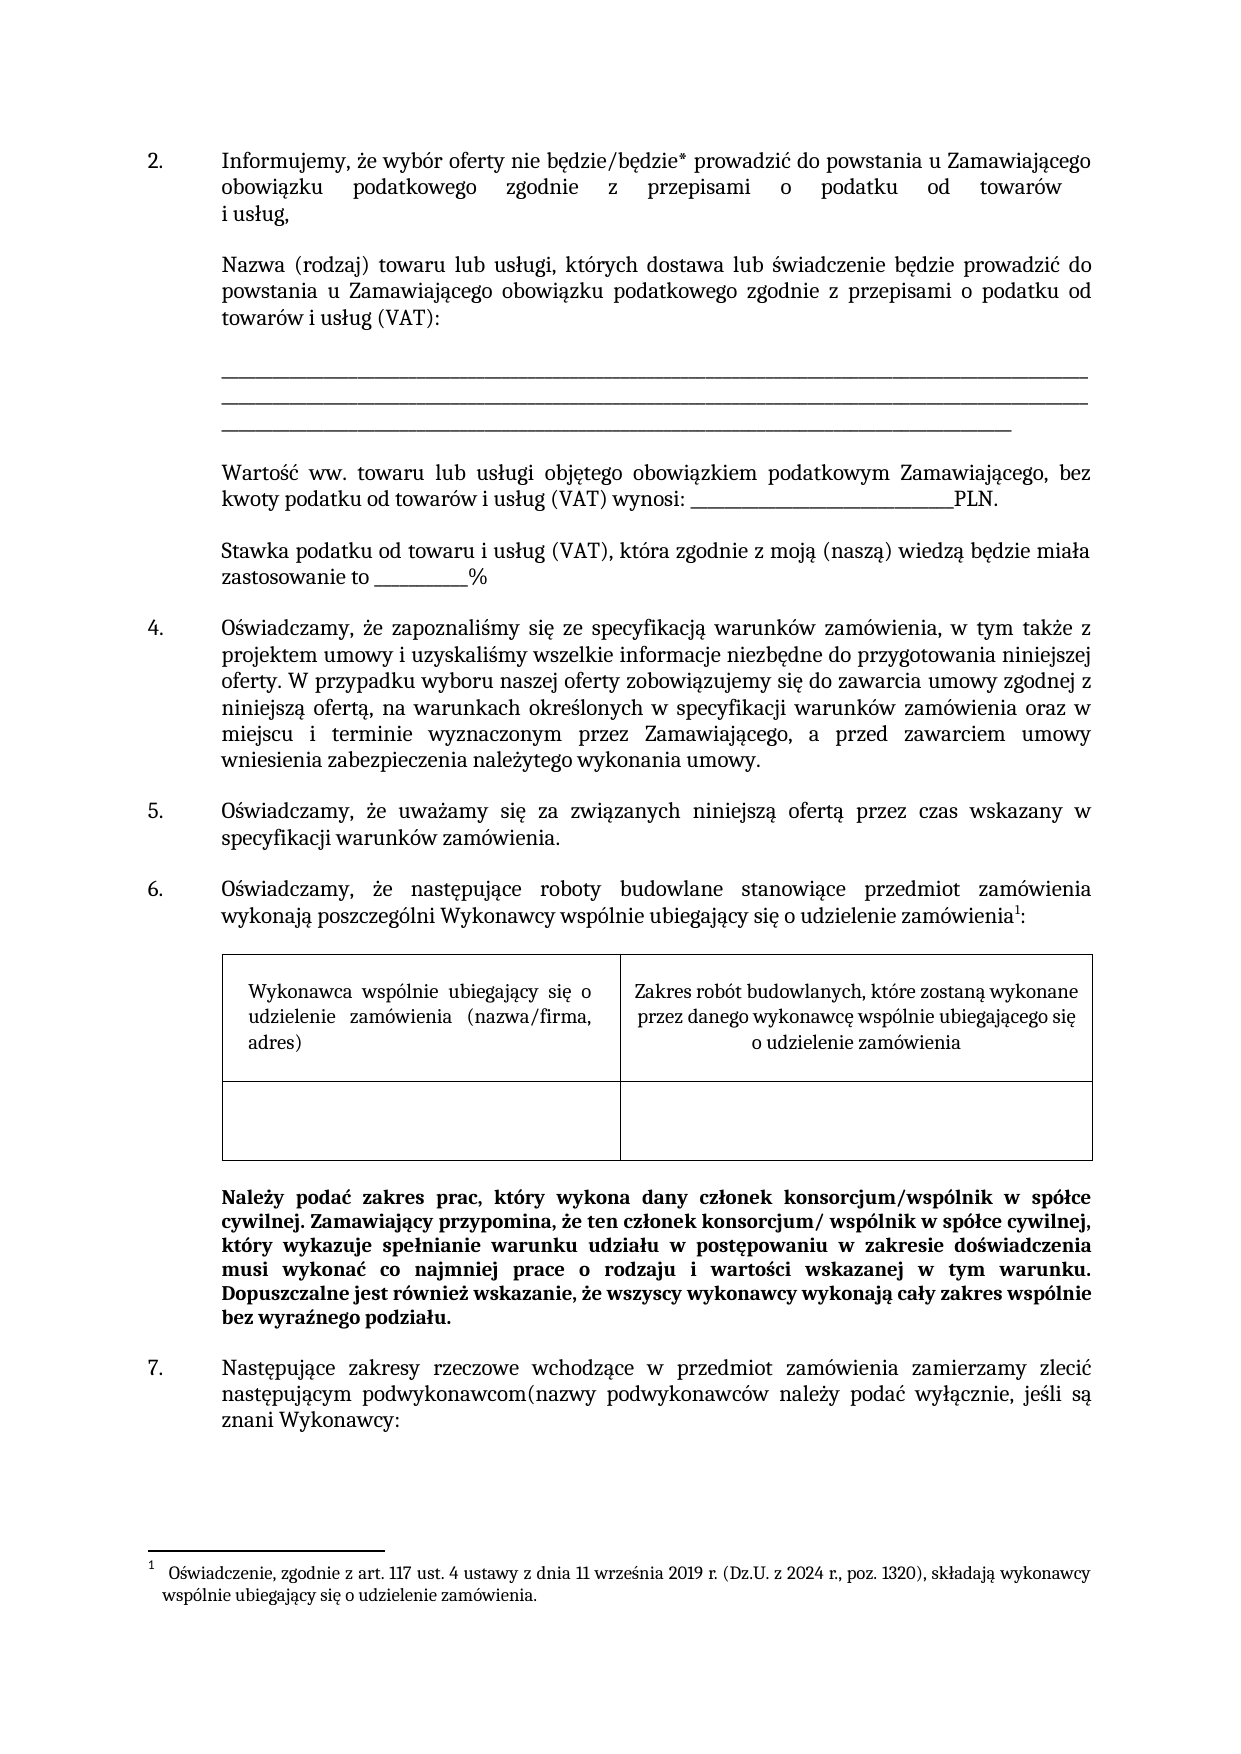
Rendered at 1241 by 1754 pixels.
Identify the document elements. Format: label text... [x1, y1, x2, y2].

table_header Wykonawca wspólnie ubiegający się o udzielenie zamówienia (nazwa/firma, adres) [223, 955, 620, 1081]
text Stawka podatku od towaru i usług (VAT), która zgodnie z moją (naszą) wiedzą będzie miała zastosowanie to ___________% [221, 537, 1093, 590]
text 7. Następujące zakresy rzeczowe wchodzące w przedmiot zamówienia zamierzamy zlecić następującym podwykonawcom(nazwy podwykonawców należy podać wyłącznie, jeśli są znani Wykonawcy: [148, 1354, 1093, 1433]
table_header Zakres robót budowlanych, które zostaną wykonane przez danego wykonawcę wspólnie ubiegającego się o udzielenie zamówienia [621, 955, 1092, 1081]
table_cell [223, 1082, 620, 1160]
text Wartość ww. towaru lub usługi objętego obowiązkiem podatkowym Zamawiającego, bez kwoty podatku od towarów i usług (VAT) wynosi: _______________________________PLN. [221, 460, 1093, 512]
table_cell [621, 1082, 1092, 1160]
text 2. Informujemy, że wybór oferty nie będzie/będzie* prowadzić do powstania u Zamawiającego obowiązku podatkowego zgodnie z przepisami o podatku od towarów i usług, [148, 148, 1093, 227]
text 5. Oświadczamy, że uważamy się za związanych niniejszą ofertą przez czas wskazany w specyfikacji warunków zamówienia. [148, 798, 1093, 851]
text 4. Oświadczamy, że zapoznaliśmy się ze specyfikacją warunków zamówienia, w tym także z projektem umowy i uzyskaliśmy wszelkie informacje niezbędne do przygotowania niniejszej oferty. W przypadku wyboru naszej oferty zobowiązujemy się do zawarcia umowy zgodnej z niniejszą ofertą, na warunkach określonych w specyfikacji warunków zamówienia oraz w miejscu i terminie wyznaczonym przez Zamawiającego, a przed zawarciem umowy wniesienia zabezpieczenia należytego wykonania umowy. [148, 615, 1093, 773]
text 6. Oświadczamy, że następujące roboty budowlane stanowiące przedmiot zamówienia wykonają poszczególni Wykonawcy wspólnie ubiegający się o udzielenie zamówienia: [148, 876, 1093, 929]
text Należy podać zakres prac, który wykona dany członek konsorcjum/wspólnik w spółce cywilnej. Zamawiający przypomina, że ten członek konsorcjum/ wspólnik w spółce cywilnej, który wykazuje spełnianie warunku udziału w postępowaniu w zakresie doświadczenia musi wykonać co najmniej prace o rodzaju i wartości wskazanej w tym warunku. Dopuszczalne jest również wskazanie, że wszyscy wykonawcy wykonają cały zakres wspólnie bez wyraźnego podziału. [148, 1186, 1093, 1329]
text _________________________________________________________________________________________________________________________________________________________________________________________________________________________________________________________________________________________________________ [221, 356, 1093, 435]
text Nazwa (rodzaj) towaru lub usługi, których dostawa lub świadczenie będzie prowadzić do powstania u Zamawiającego obowiązku podatkowego zgodnie z przepisami o podatku od towarów i usług (VAT): [221, 252, 1093, 331]
